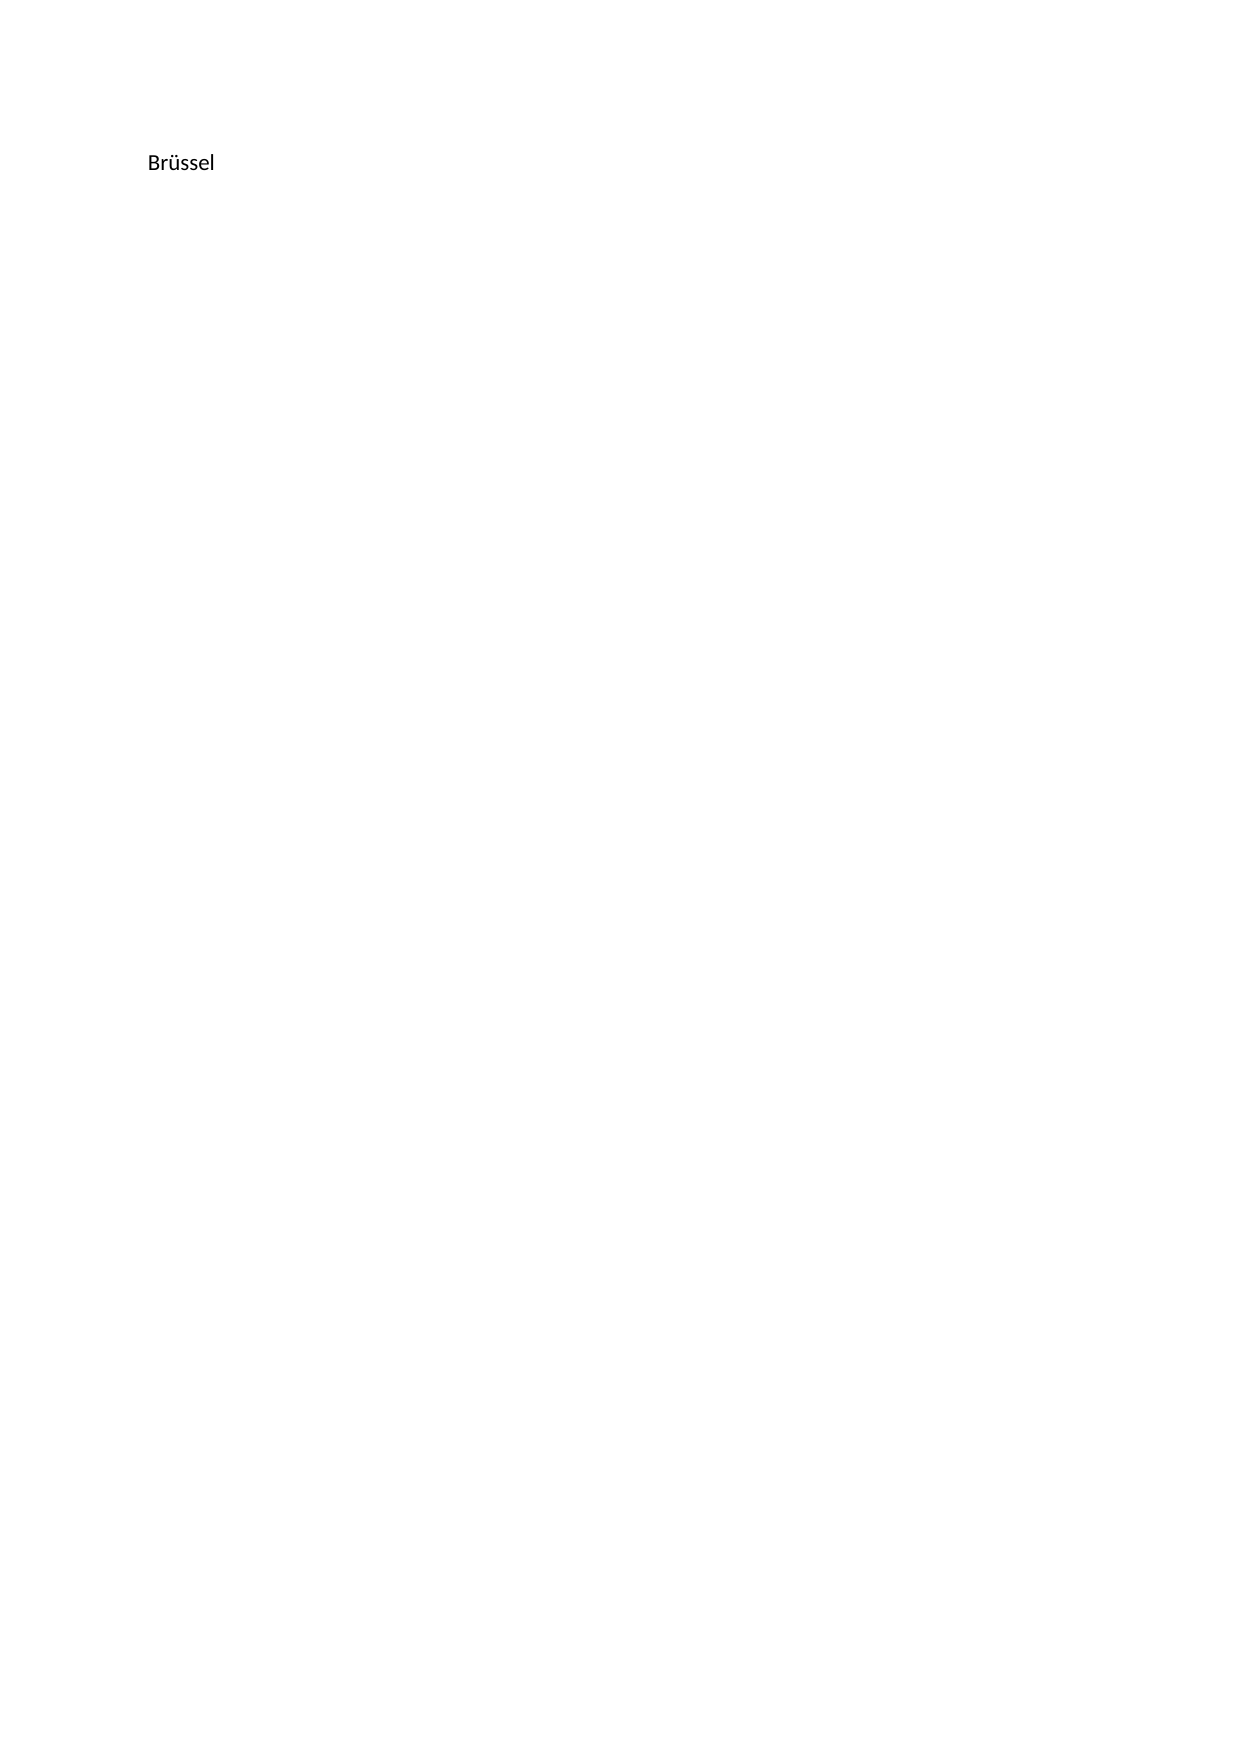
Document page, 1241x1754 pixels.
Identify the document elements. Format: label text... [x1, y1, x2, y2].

text Brüssel [148, 148, 1093, 176]
